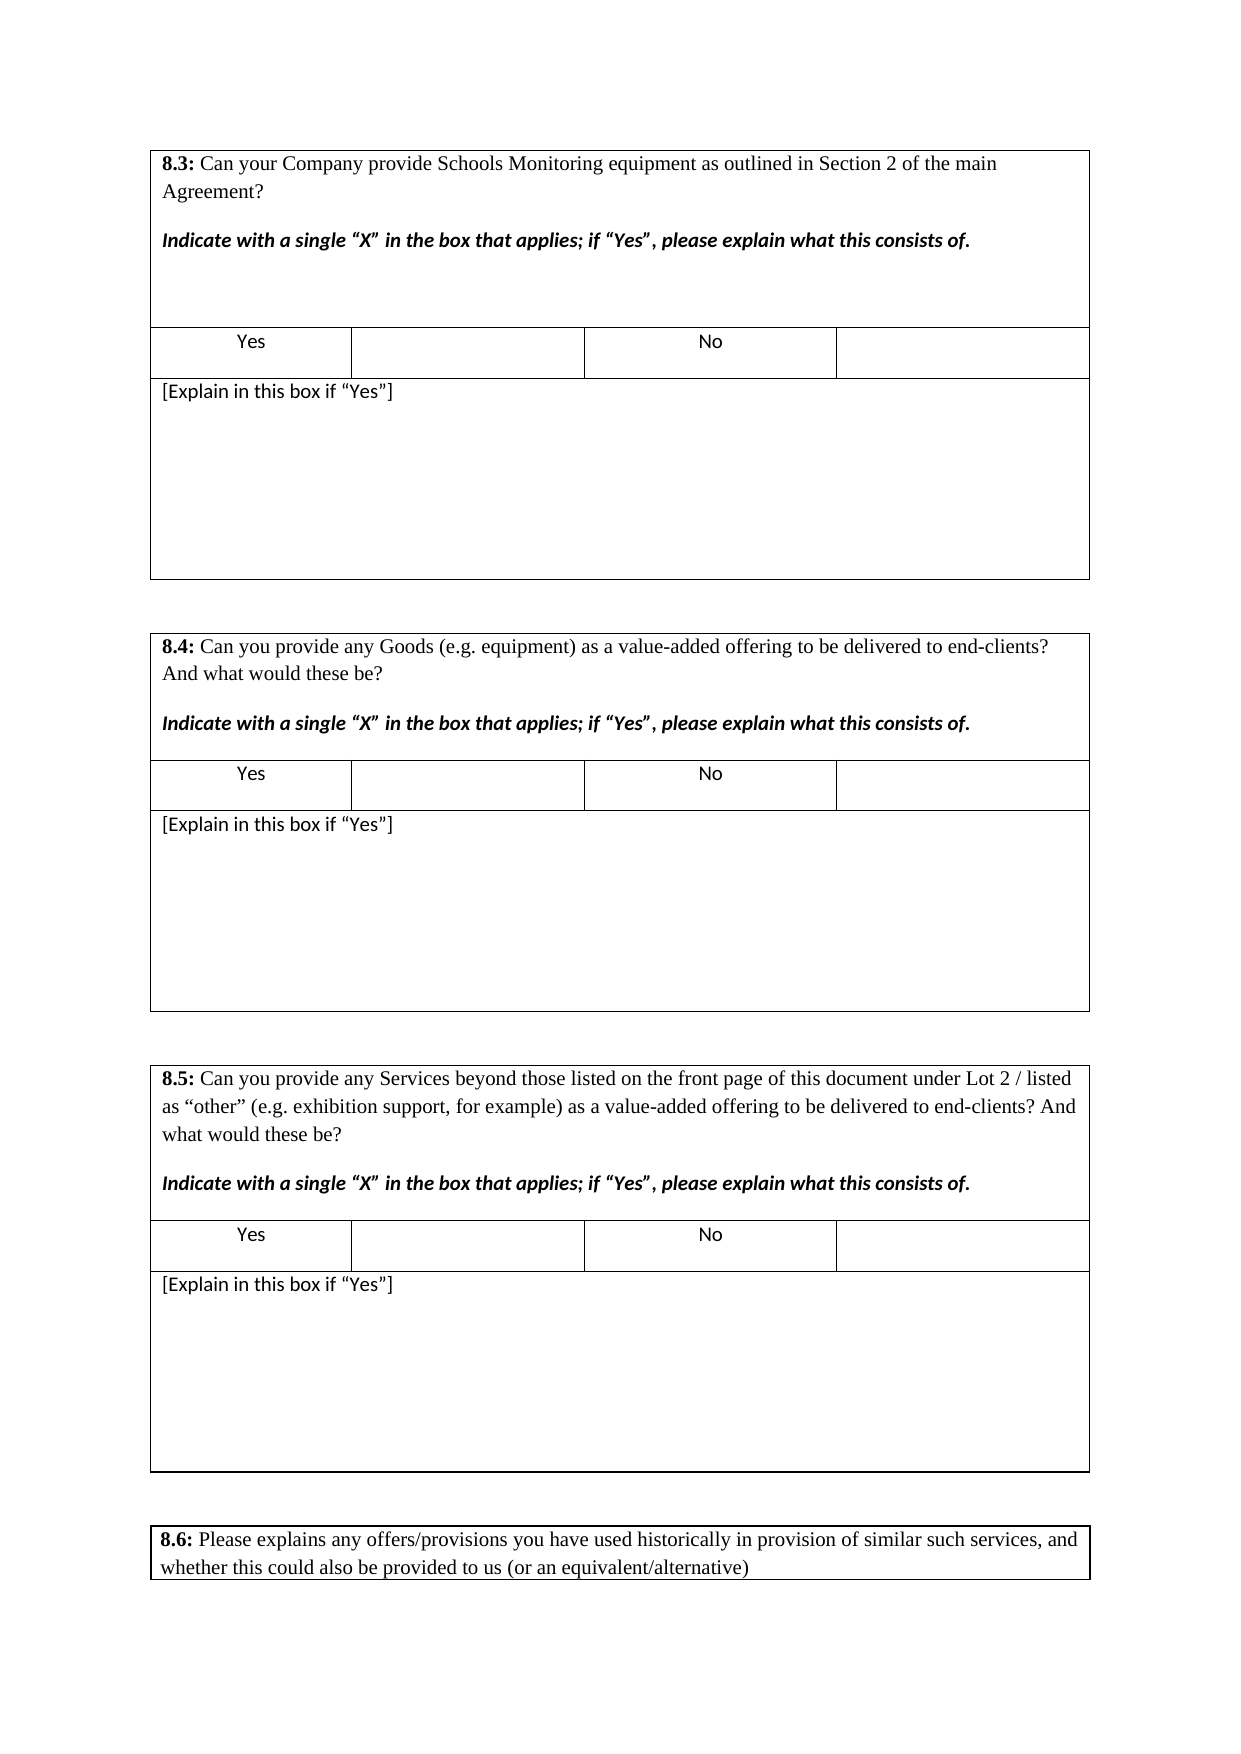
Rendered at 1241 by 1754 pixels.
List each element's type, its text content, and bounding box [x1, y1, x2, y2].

table_cell [Explain in this box if “Yes”] [151, 811, 1089, 1011]
table_cell [837, 1221, 1089, 1271]
table_cell No [585, 328, 836, 378]
table_header 8.5: Can you provide any Services beyond those listed on the front page of this document under Lot 2 / listed as “other” (e.g. exhibition support, for example) as a value-added offering to be delivered to end-clients? And what would these be? Indicate with a single “X” in the box that applies; if “Yes”, please explain what this consists of. [151, 1066, 1089, 1220]
table_cell [837, 328, 1089, 378]
table_cell [352, 761, 584, 810]
table_cell Yes [151, 1221, 351, 1271]
table_cell Yes [151, 761, 351, 810]
table_cell No [585, 1221, 836, 1271]
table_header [152, 1527, 1089, 1579]
table_cell [352, 328, 584, 378]
table_cell No [585, 761, 836, 810]
table_cell [Explain in this box if “Yes”] [151, 379, 1089, 578]
table_cell Yes [151, 328, 351, 378]
table_cell [352, 1221, 584, 1271]
table_header 8.3: Can your Company provide Schools Monitoring equipment as outlined in Section 2 of the main Agreement? Indicate with a single “X” in the box that applies; if “Yes”, please explain what this consists of. [151, 151, 1089, 327]
table_cell [Explain in this box if “Yes”] [151, 1272, 1089, 1471]
table_header 8.4: Can you provide any Goods (e.g. equipment) as a value-added offering to be delivered to end-clients? And what would these be? Indicate with a single “X” in the box that applies; if “Yes”, please explain what this consists of. [151, 634, 1089, 759]
table_cell [837, 761, 1089, 810]
